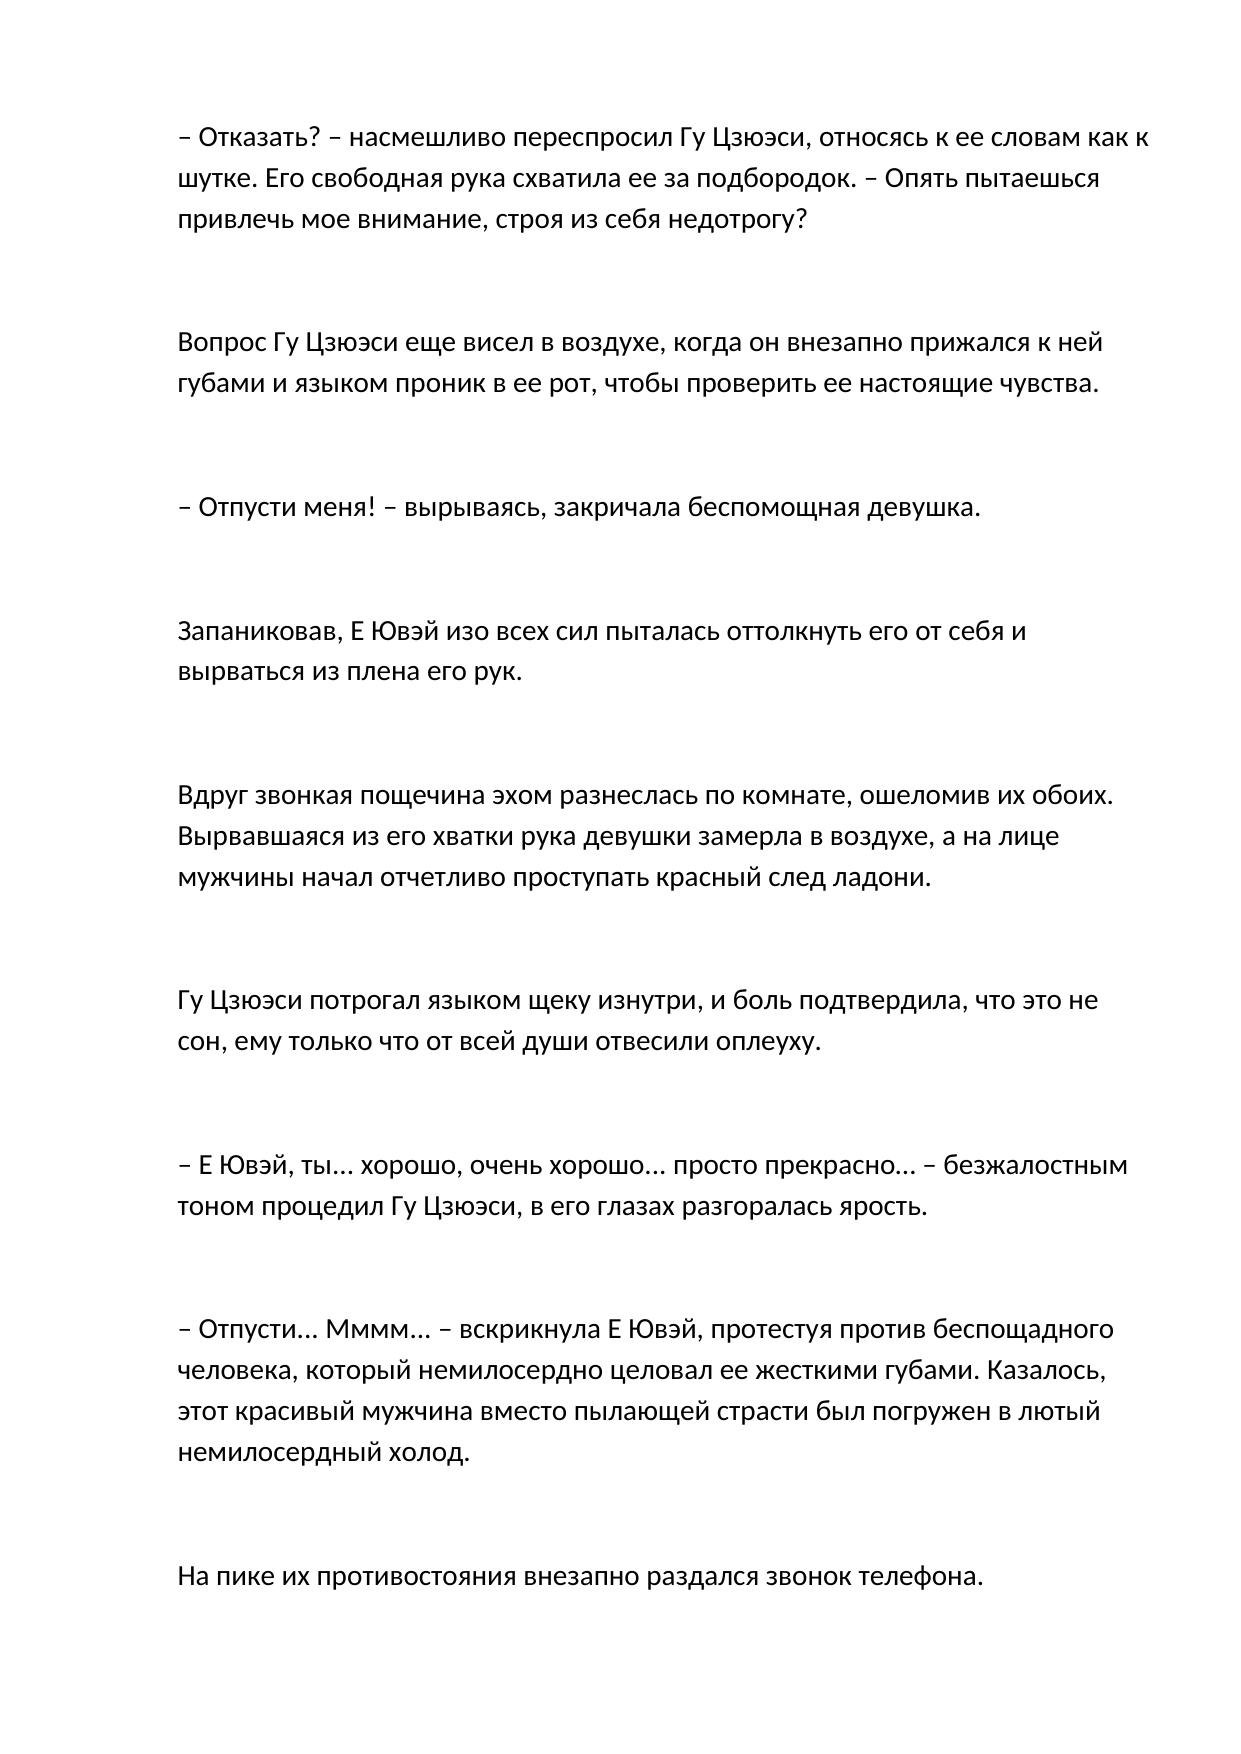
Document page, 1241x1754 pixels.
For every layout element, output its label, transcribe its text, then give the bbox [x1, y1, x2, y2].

text Запаниковав, Е Ювэй изо всех сил пыталась оттолкнуть его от себя и вырваться из плена его рук. [177, 612, 1152, 688]
text Вопрос Гу Цзюэси еще висел в воздухе, когда он внезапно прижался к ней губами и языком проник в ее рот, чтобы проверить ее настоящие чувства. [177, 323, 1152, 400]
text – Е Ювэй, ты... хорошо, очень хорошо... просто прекрасно… – безжалостным тоном процедил Гу Цзюэси, в его глазах разгоралась ярость. [177, 1146, 1152, 1222]
text – Отпусти меня! – вырываясь, закричала беспомощная девушка. [177, 488, 1152, 524]
text Гу Цзюэси потрогал языком щеку изнутри, и боль подтвердила, что это не сон, ему только что от всей души отвесили оплеуху. [177, 981, 1152, 1058]
text – Отпусти... Мммм... – вскрикнула Е Ювэй, протестуя против беспощадного человека, который немилосердно целовал ее жесткими губами. Казалось, этот красивый мужчина вместо пылающей страсти был погружен в лютый немилосердный холод. [177, 1310, 1152, 1469]
text Вдруг звонкая пощечина эхом разнеслась по комнате, ошеломив их обоих. Вырвавшаяся из его хватки рука девушки замерла в воздухе, а на лице мужчины начал отчетливо проступать красный след ладони. [177, 776, 1152, 893]
text На пике их противостояния внезапно раздался звонок телефона. [177, 1557, 1152, 1592]
text – Отказать? – насмешливо переспросил Гу Цзюэси, относясь к ее словам как к шутке. Его свободная рука схватила ее за подбородок. – Опять пытаешься привлечь мое внимание, строя из себя недотрогу? [177, 118, 1152, 236]
